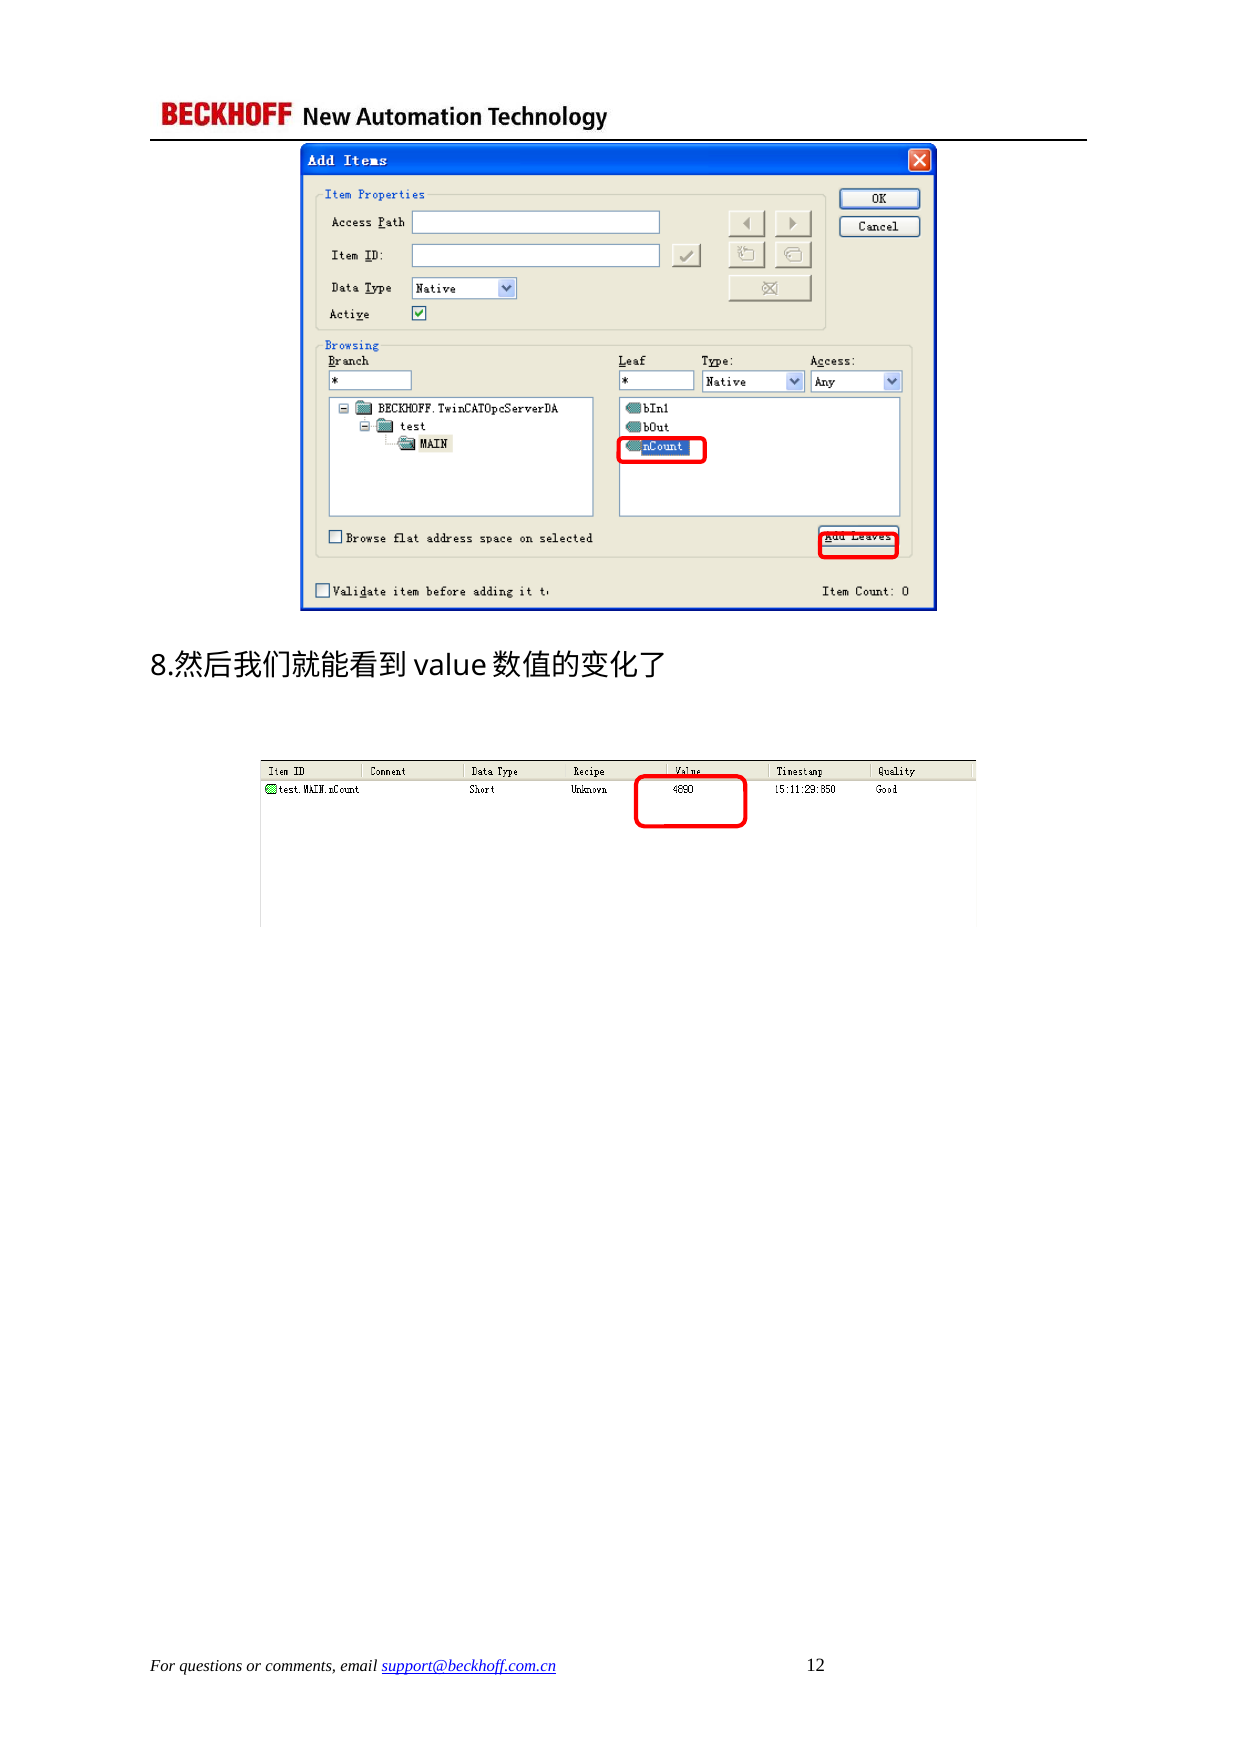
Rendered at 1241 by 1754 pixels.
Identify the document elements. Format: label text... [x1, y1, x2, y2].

picture [300, 143, 937, 611]
picture [150, 89, 619, 139]
text 8.然后我们就能看到value数值的变化了 [150, 631, 1087, 696]
picture [260, 760, 977, 927]
